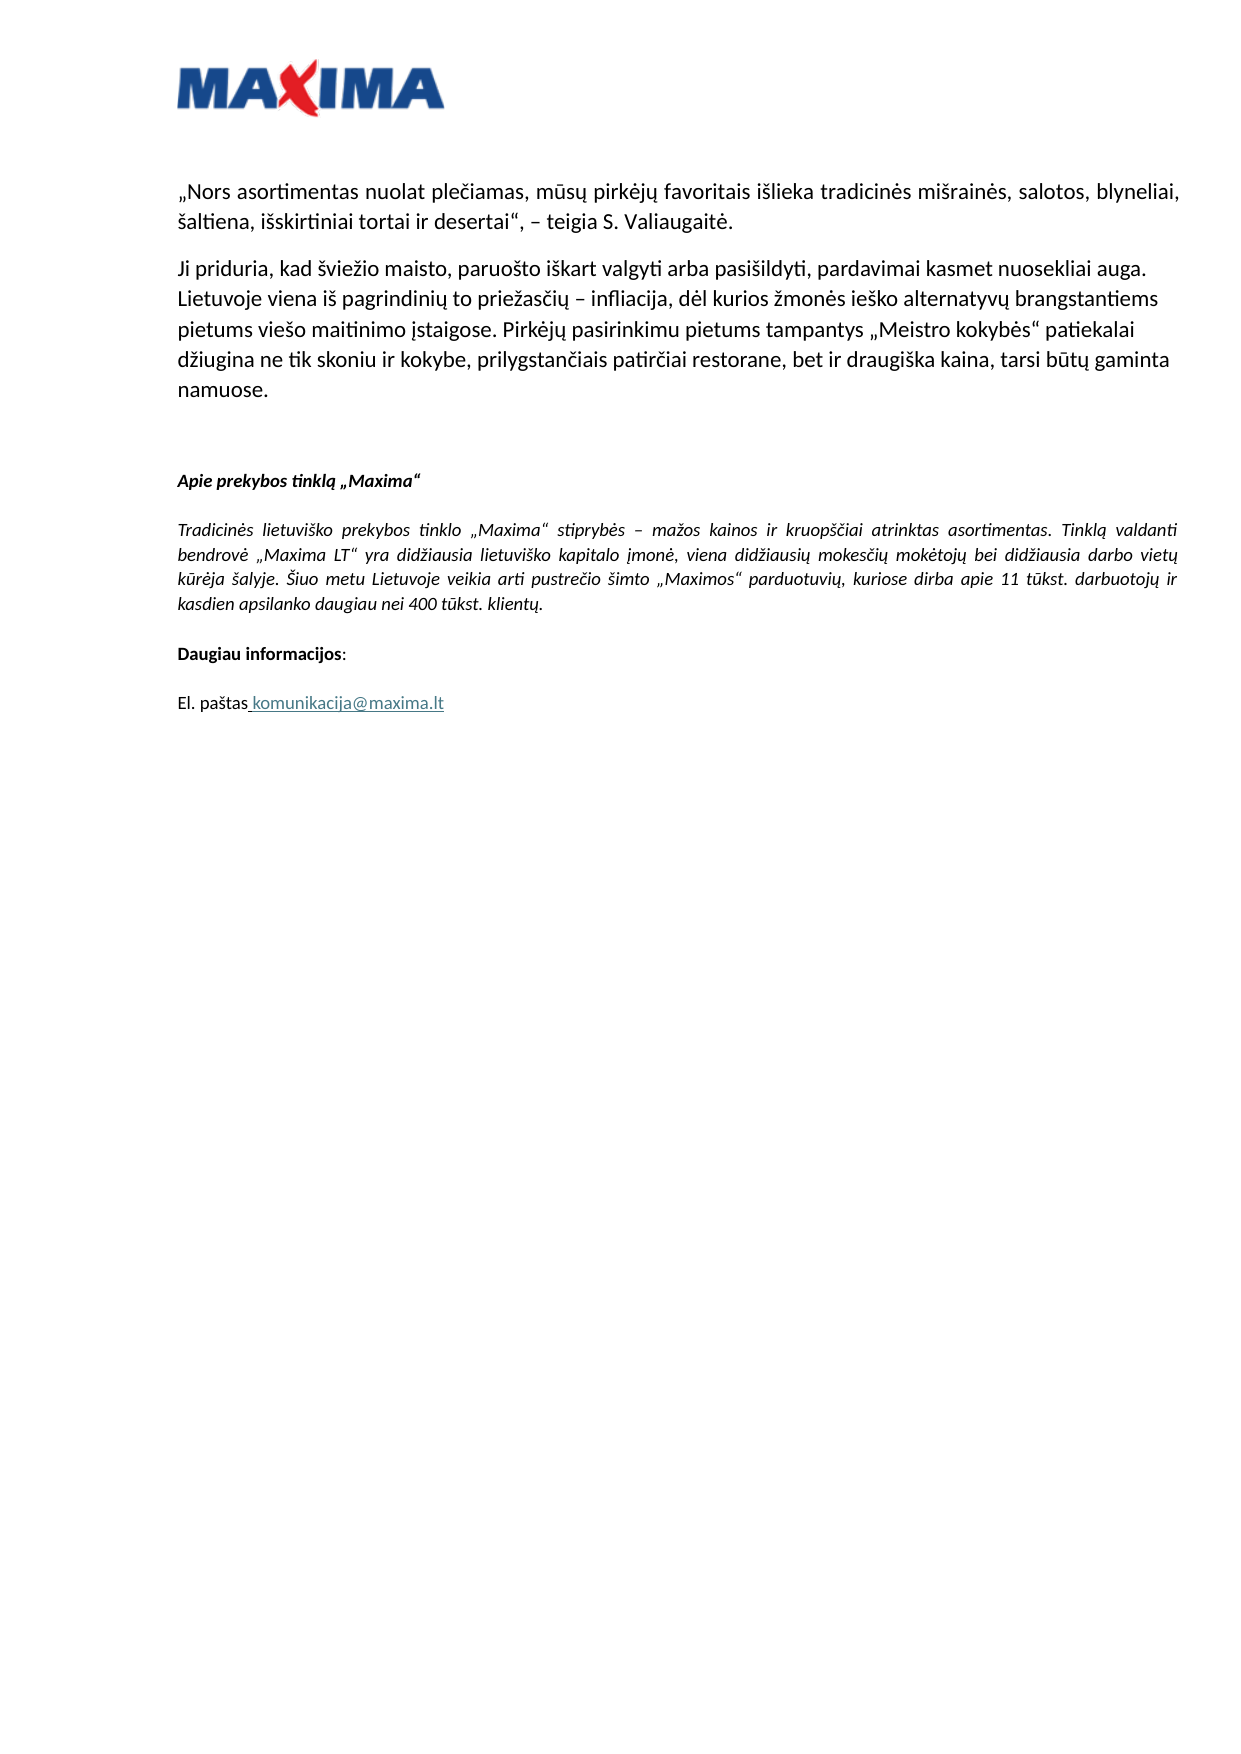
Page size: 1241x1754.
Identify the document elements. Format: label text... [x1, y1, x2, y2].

text Ji priduria, kad šviežio maisto, paruošto iškart valgyti arba pasišildyti, pardavimai kasmet nuosekliai auga. Lietuvoje viena iš pagrindinių to priežasčių – infliacija, dėl kurios žmonės ieško alternatyvų brangstantiems pietums viešo maitinimo įstaigose. Pirkėjų pasirinkimu pietums tampantys „Meistro kokybės“ patiekalai džiugina ne tik skoniu ir kokybe, prilygstančiais patirčiai restorane, bet ir draugiška kaina, tarsi būtų gaminta namuose. [177, 254, 1181, 403]
picture [177, 59, 445, 118]
text Daugiau informacijos: [177, 642, 1181, 664]
text Apie prekybos tinklą „Maxima“ [177, 469, 1181, 492]
text „Nors asortimentas nuolat plečiamas, mūsų pirkėjų favoritais išlieka tradicinės mišrainės, salotos, blyneliai, šaltiena, išskirtiniai tortai ir desertai“, – teigia S. Valiaugaitė. [177, 177, 1181, 235]
text El. paštas komunikacija@maxima.lt [177, 691, 1181, 714]
text Tradicinės lietuviško prekybos tinklo „Maxima“ stiprybės – mažos kainos ir kruopščiai atrinktas asortimentas. Tinklą valdanti bendrovė „Maxima LT“ yra didžiausia lietuviško kapitalo įmonė, viena didžiausių mokesčių mokėtojų bei didžiausia darbo vietų kūrėja šalyje. Šiuo metu Lietuvoje veikia arti pustrečio šimto „Maximos“ parduotuvių, kuriose dirba apie 11 tūkst. darbuotojų ir kasdien apsilanko daugiau nei 400 tūkst. klientų. [177, 518, 1181, 615]
